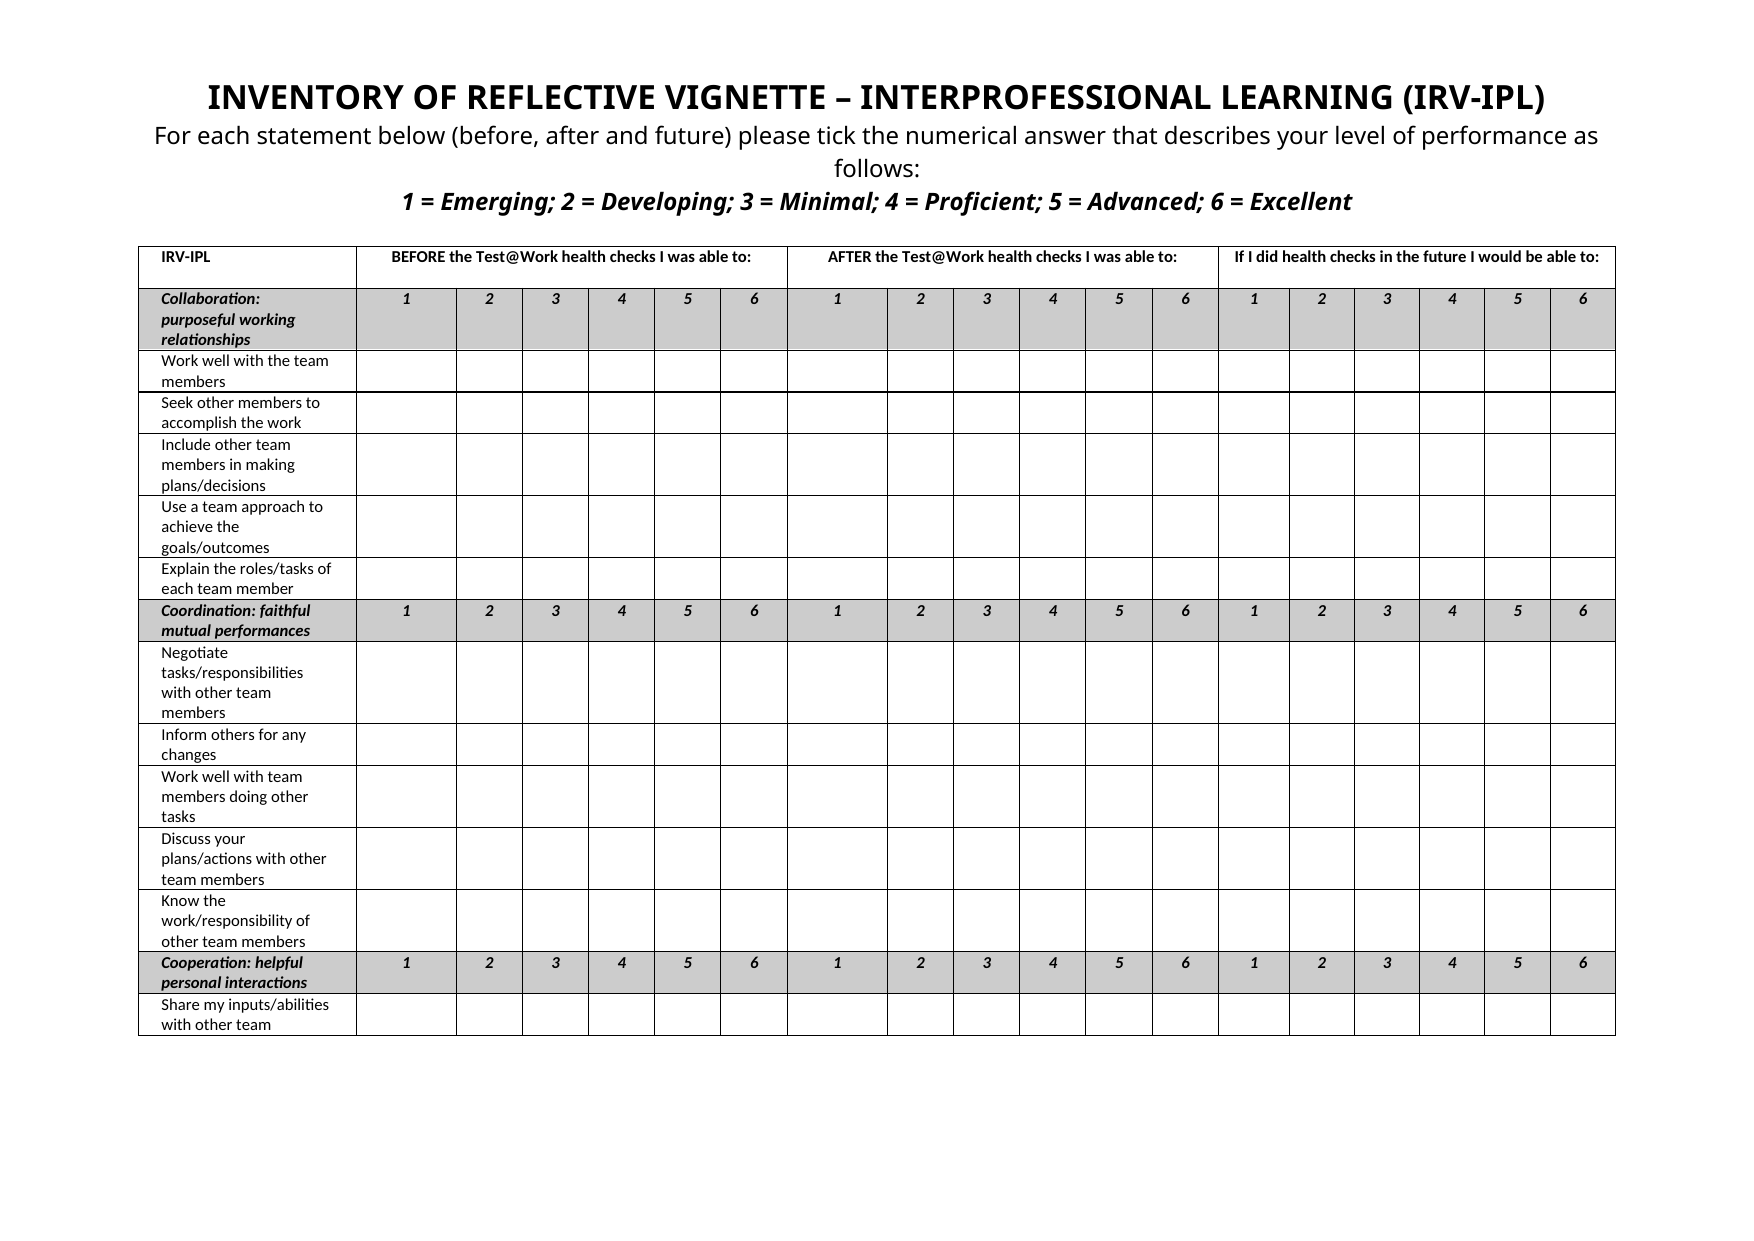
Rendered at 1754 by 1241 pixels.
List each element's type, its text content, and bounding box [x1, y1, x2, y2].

table_cell 6 [721, 952, 787, 993]
table_cell 5 [1086, 289, 1152, 349]
table_cell [1020, 724, 1085, 765]
table_cell [1485, 890, 1550, 951]
table_cell [655, 766, 720, 827]
table_cell [139, 496, 356, 557]
table_cell [788, 393, 887, 433]
table_cell [1355, 890, 1419, 951]
table_cell 5 [655, 289, 720, 349]
table_cell [788, 828, 887, 889]
table_cell [721, 766, 787, 827]
table_cell 6 [1153, 600, 1218, 641]
table_cell 6 [1551, 952, 1615, 993]
table_cell [1290, 434, 1354, 495]
table_cell 2 [457, 289, 522, 349]
table_cell [1219, 496, 1289, 557]
table_cell [655, 351, 720, 391]
table_cell 1 [1219, 952, 1289, 993]
table_header BEFORE the Test@Work health checks I was able to: [357, 247, 787, 287]
table_cell [954, 994, 1019, 1035]
table_cell [721, 496, 787, 557]
table_cell [888, 994, 953, 1035]
table_cell [655, 642, 720, 723]
table_cell [523, 828, 588, 889]
table_cell [788, 434, 887, 495]
table_cell [1290, 994, 1354, 1035]
table_cell 2 [1290, 289, 1354, 349]
table_cell [357, 496, 456, 557]
table_cell [523, 496, 588, 557]
table_cell [954, 351, 1019, 391]
table_cell [1420, 558, 1484, 599]
table_cell 1 [357, 600, 456, 641]
table_cell [357, 642, 456, 723]
table_cell [1420, 828, 1484, 889]
table_cell [1086, 724, 1152, 765]
table_cell [1355, 351, 1419, 391]
table_cell [139, 393, 356, 433]
table_cell 2 [457, 952, 522, 993]
table_cell [589, 994, 654, 1035]
table_cell [1219, 890, 1289, 951]
table_cell [1153, 766, 1218, 827]
table_cell [1485, 393, 1550, 433]
table_cell [589, 351, 654, 391]
table_cell [1219, 828, 1289, 889]
table_cell [1485, 434, 1550, 495]
table_cell [523, 994, 588, 1035]
table_cell [1420, 393, 1484, 433]
table_cell [1290, 766, 1354, 827]
table_cell 4 [1020, 600, 1085, 641]
table_cell 2 [1290, 600, 1354, 641]
table_cell 5 [1086, 952, 1152, 993]
table_cell [1219, 766, 1289, 827]
table_cell [888, 558, 953, 599]
table_cell [1086, 890, 1152, 951]
table_cell [655, 724, 720, 765]
table_cell 3 [1355, 600, 1419, 641]
table_cell [1219, 558, 1289, 599]
table_cell [1355, 434, 1419, 495]
table_cell [523, 642, 588, 723]
table_cell 1 [1219, 289, 1289, 349]
table_cell [655, 994, 720, 1035]
table_cell [788, 994, 887, 1035]
table_cell [954, 496, 1019, 557]
table_cell [589, 558, 654, 599]
table_cell 2 [888, 600, 953, 641]
table_cell [1153, 724, 1218, 765]
table_header AFTER the Test@Work health checks I was able to: [788, 247, 1218, 287]
table_cell [1551, 766, 1615, 827]
table_cell [721, 642, 787, 723]
table_cell [1153, 994, 1218, 1035]
table_cell [1219, 642, 1289, 723]
table_cell [721, 828, 787, 889]
table_cell 2 [888, 952, 953, 993]
table_cell [1153, 828, 1218, 889]
table_cell 5 [655, 600, 720, 641]
table_cell 3 [954, 952, 1019, 993]
table_cell 5 [1086, 600, 1152, 641]
table_cell 5 [1485, 600, 1550, 641]
table_cell [1086, 994, 1152, 1035]
table_cell [457, 496, 522, 557]
table_cell [457, 890, 522, 951]
table_cell [1219, 434, 1289, 495]
table_cell [139, 642, 356, 723]
table_cell [1485, 558, 1550, 599]
table_cell [1485, 724, 1550, 765]
table_cell [1020, 642, 1085, 723]
table_cell [589, 393, 654, 433]
table_cell [1086, 393, 1152, 433]
table_cell [1551, 351, 1615, 391]
table_cell [1355, 393, 1419, 433]
table_cell 3 [1355, 952, 1419, 993]
table_cell [721, 724, 787, 765]
table_cell [1086, 351, 1152, 391]
table_cell [655, 828, 720, 889]
table_cell [1485, 351, 1550, 391]
table_cell [888, 351, 953, 391]
table_cell [1485, 766, 1550, 827]
table_cell [1485, 496, 1550, 557]
table_cell [1086, 828, 1152, 889]
table_cell 3 [1355, 289, 1419, 349]
table_cell [1086, 434, 1152, 495]
table_cell [954, 890, 1019, 951]
table_cell 2 [457, 600, 522, 641]
table_cell [655, 890, 720, 951]
table_cell [1219, 994, 1289, 1035]
table_cell [1485, 828, 1550, 889]
table_cell [1290, 351, 1354, 391]
table_cell 1 [357, 289, 456, 349]
table_cell [357, 393, 456, 433]
table_cell [139, 600, 356, 641]
table_cell [1020, 766, 1085, 827]
table_cell [1086, 642, 1152, 723]
table_cell 4 [1420, 600, 1484, 641]
table_cell [954, 434, 1019, 495]
table_cell [1485, 642, 1550, 723]
table_cell 5 [1485, 952, 1550, 993]
table_cell [523, 434, 588, 495]
table_cell 4 [1020, 952, 1085, 993]
table_cell [523, 558, 588, 599]
table_cell [1290, 642, 1354, 723]
table_cell 5 [655, 952, 720, 993]
table_cell [457, 724, 522, 765]
table_header If I did health checks in the future I would be able to: [1219, 247, 1615, 287]
table_cell [589, 766, 654, 827]
table_cell [139, 289, 356, 349]
table_cell [457, 393, 522, 433]
table_cell [1551, 994, 1615, 1035]
table_cell [721, 351, 787, 391]
table_cell [1355, 558, 1419, 599]
table_cell 2 [1290, 952, 1354, 993]
table_cell [1020, 994, 1085, 1035]
table_cell [1551, 828, 1615, 889]
table_cell [1020, 558, 1085, 599]
table_cell 2 [888, 289, 953, 349]
table_cell [139, 724, 356, 765]
table_cell [788, 890, 887, 951]
table_cell [1420, 994, 1484, 1035]
table_cell [1219, 393, 1289, 433]
table_cell [954, 642, 1019, 723]
table_cell [139, 828, 356, 889]
table_cell [1153, 496, 1218, 557]
table_cell 5 [1485, 289, 1550, 349]
table_cell [1485, 994, 1550, 1035]
table_cell [523, 351, 588, 391]
table_cell [457, 558, 522, 599]
table_cell [457, 642, 522, 723]
table_cell [1420, 890, 1484, 951]
table_cell [1086, 496, 1152, 557]
table_cell [1420, 642, 1484, 723]
table_cell 4 [1420, 952, 1484, 993]
table_cell [954, 393, 1019, 433]
table_cell [1086, 766, 1152, 827]
table_cell [788, 642, 887, 723]
table_cell [1153, 351, 1218, 391]
table_cell [721, 994, 787, 1035]
table_cell [589, 890, 654, 951]
table_cell [1551, 558, 1615, 599]
table_cell [1551, 724, 1615, 765]
table_cell [888, 724, 953, 765]
table_cell 6 [1153, 952, 1218, 993]
table_cell [1020, 351, 1085, 391]
table_cell 6 [1551, 289, 1615, 349]
table_cell [888, 828, 953, 889]
table_cell [523, 724, 588, 765]
table_cell [457, 828, 522, 889]
table_cell 6 [721, 289, 787, 349]
table_cell [1290, 558, 1354, 599]
table_cell [589, 724, 654, 765]
table_cell [1551, 496, 1615, 557]
table_cell [1551, 393, 1615, 433]
table_cell [788, 558, 887, 599]
table_cell [655, 496, 720, 557]
table_cell [139, 952, 356, 993]
table_cell [457, 351, 522, 391]
table_cell [1153, 558, 1218, 599]
table_cell [1219, 724, 1289, 765]
table_cell [1020, 828, 1085, 889]
table_cell [1153, 642, 1218, 723]
table_cell 4 [589, 952, 654, 993]
table_cell [1219, 351, 1289, 391]
table_cell 3 [523, 952, 588, 993]
table_cell [139, 434, 356, 495]
table_cell [1355, 642, 1419, 723]
table_cell [1153, 890, 1218, 951]
table_cell [1290, 724, 1354, 765]
table_cell [589, 434, 654, 495]
table_cell [954, 828, 1019, 889]
table_cell [357, 724, 456, 765]
table_cell [1420, 351, 1484, 391]
table_cell [721, 393, 787, 433]
table_cell [357, 994, 456, 1035]
table_cell [139, 558, 356, 599]
table_cell [1290, 393, 1354, 433]
table_cell 1 [357, 952, 456, 993]
table_cell [888, 642, 953, 723]
table_cell [655, 434, 720, 495]
table_cell [1153, 393, 1218, 433]
table_cell [888, 766, 953, 827]
table_cell [788, 351, 887, 391]
table_cell 1 [788, 600, 887, 641]
table_cell [457, 994, 522, 1035]
table_cell 4 [589, 600, 654, 641]
table_cell [1420, 434, 1484, 495]
table_cell 6 [1153, 289, 1218, 349]
table_cell 4 [589, 289, 654, 349]
table_cell 3 [954, 600, 1019, 641]
table_cell [888, 890, 953, 951]
table_cell [139, 994, 356, 1035]
table_cell [139, 766, 356, 827]
table_cell [523, 766, 588, 827]
table_cell 4 [1420, 289, 1484, 349]
table_cell [1420, 496, 1484, 557]
table_cell [523, 890, 588, 951]
table_cell [589, 642, 654, 723]
table_cell [1551, 890, 1615, 951]
table_cell [357, 890, 456, 951]
table_cell [457, 766, 522, 827]
table_cell [1355, 828, 1419, 889]
table_cell [589, 828, 654, 889]
table_cell [655, 558, 720, 599]
table_cell [1290, 496, 1354, 557]
table_cell [1020, 890, 1085, 951]
table_cell [721, 890, 787, 951]
table_cell [954, 766, 1019, 827]
table_cell [655, 393, 720, 433]
table_cell [788, 724, 887, 765]
table_cell [357, 828, 456, 889]
table_cell 3 [523, 600, 588, 641]
table_cell [357, 434, 456, 495]
table_cell [1020, 393, 1085, 433]
table_cell [1355, 724, 1419, 765]
table_cell [888, 393, 953, 433]
table_cell [888, 434, 953, 495]
table_cell [1086, 558, 1152, 599]
table_cell 1 [788, 289, 887, 349]
table_cell [357, 558, 456, 599]
table_cell 1 [1219, 600, 1289, 641]
table_cell 6 [1551, 600, 1615, 641]
table_cell [954, 558, 1019, 599]
table_cell [1355, 766, 1419, 827]
table_cell [139, 351, 356, 391]
table_cell [888, 496, 953, 557]
table_cell 4 [1020, 289, 1085, 349]
table_cell [589, 496, 654, 557]
table_cell [523, 393, 588, 433]
table_cell 1 [788, 952, 887, 993]
table_cell [1551, 642, 1615, 723]
table_cell 3 [523, 289, 588, 349]
table_header [139, 247, 356, 287]
table_cell [721, 434, 787, 495]
table_cell [1355, 994, 1419, 1035]
table_cell [788, 766, 887, 827]
table_cell [1153, 434, 1218, 495]
table_cell [1020, 496, 1085, 557]
table_cell [457, 434, 522, 495]
table_cell 6 [721, 600, 787, 641]
table_cell [1355, 496, 1419, 557]
table_cell [1420, 766, 1484, 827]
table_cell [721, 558, 787, 599]
table_cell [1290, 828, 1354, 889]
table_cell [139, 890, 356, 951]
table_cell [954, 724, 1019, 765]
table_cell [1020, 434, 1085, 495]
table_cell [1290, 890, 1354, 951]
table_cell [357, 766, 456, 827]
table_cell 3 [954, 289, 1019, 349]
table_cell [1420, 724, 1484, 765]
table_cell [357, 351, 456, 391]
table_cell [1551, 434, 1615, 495]
table_cell [788, 496, 887, 557]
